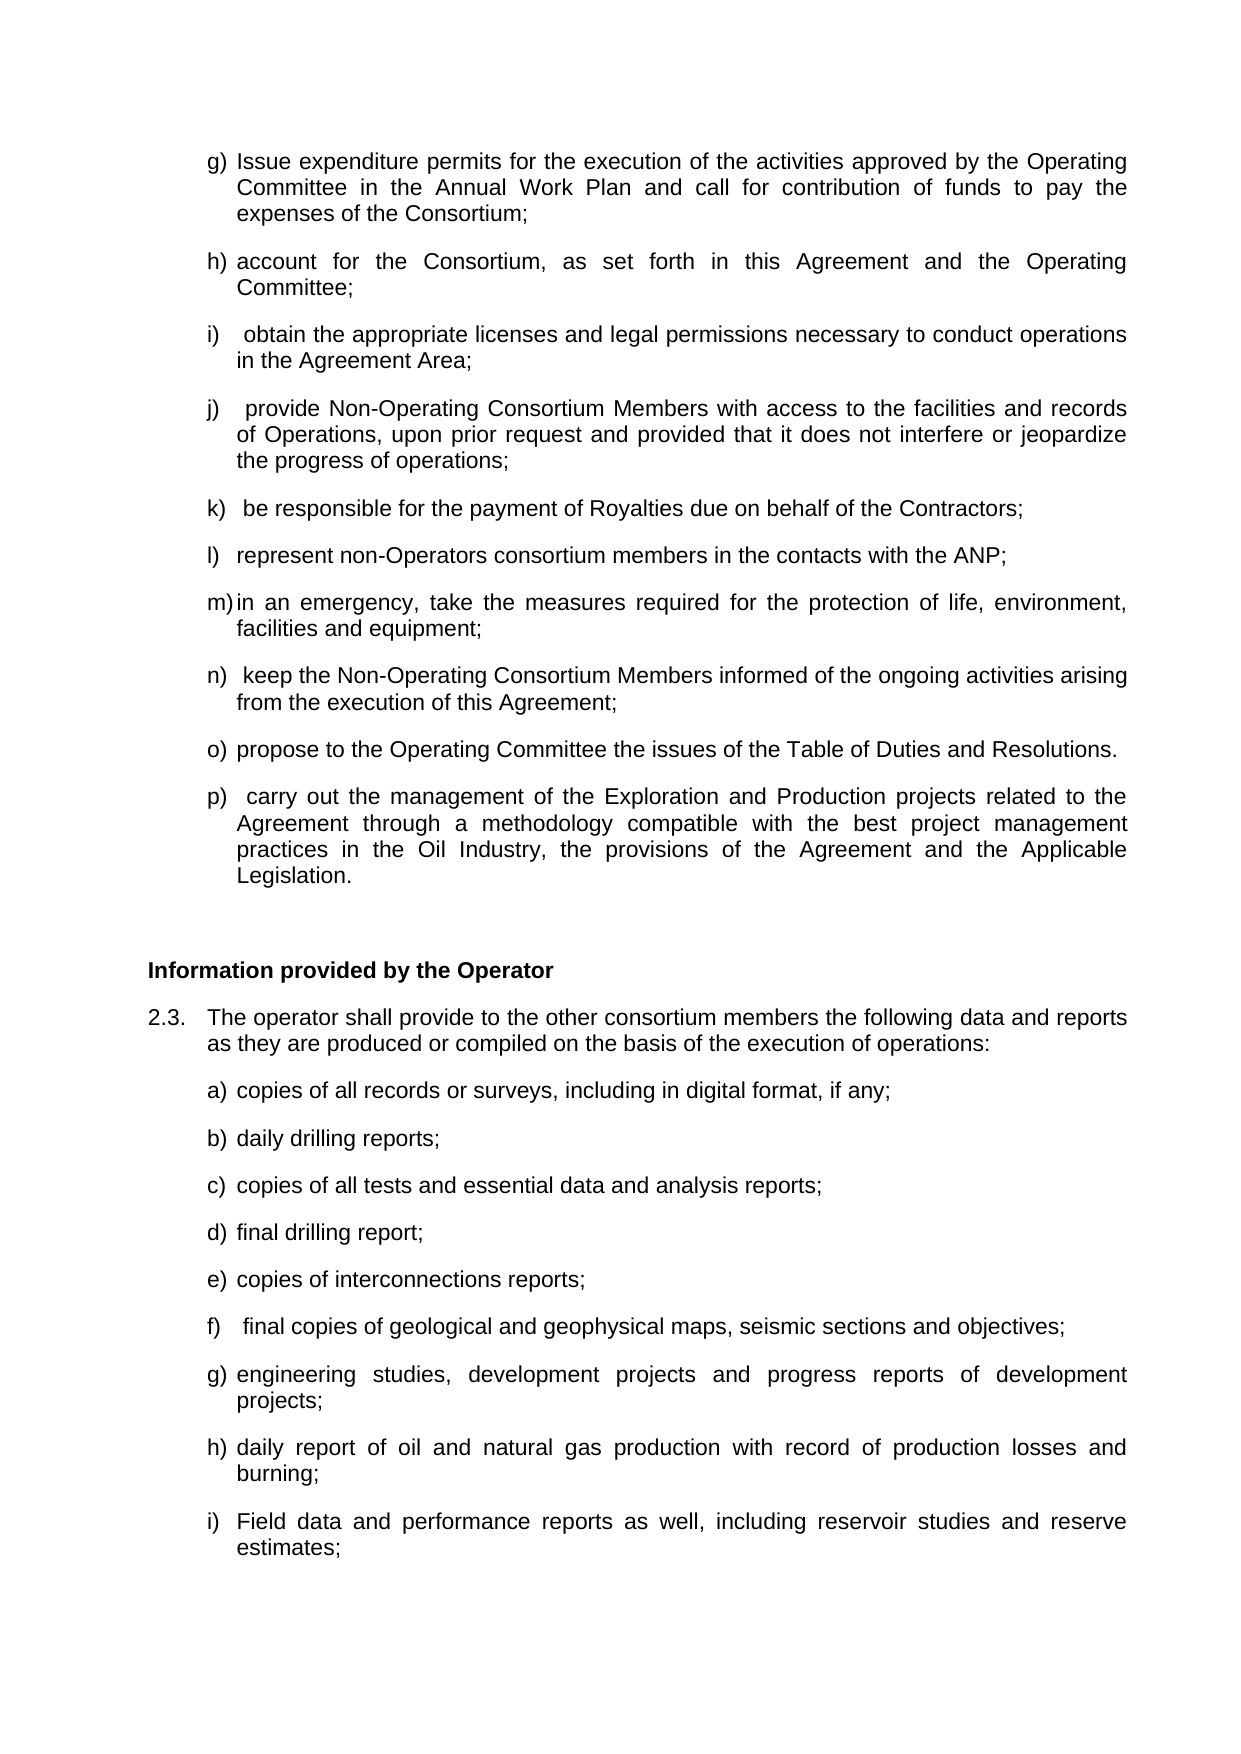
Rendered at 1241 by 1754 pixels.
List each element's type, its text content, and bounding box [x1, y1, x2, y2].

list obtain the appropriate licenses and legal permissions necessary to conduct operations in the Agreement Area; [207, 321, 1128, 374]
list engineering studies, development projects and progress reports of development projects; [207, 1361, 1128, 1413]
list in an emergency, take the measures required for the protection of life, environment, facilities and equipment; [207, 589, 1128, 642]
list Field data and performance reports as well, including reservoir studies and reserve estimates; [207, 1508, 1128, 1560]
list provide Non-Operating Consortium Members with access to the facilities and records of Operations, upon prior request and provided that it does not interfere or jeopardize the progress of operations; [207, 395, 1128, 474]
list account for the Consortium, as set forth in this Agreement and the Operating Committee; [207, 248, 1128, 300]
text The operator shall provide to the other consortium members the following data and reports as they are produced or compiled on the basis of the execution of operations: [148, 1004, 1128, 1057]
list daily report of oil and natural gas production with record of production losses and burning; [207, 1434, 1128, 1487]
list keep the Non-Operating Consortium Members informed of the ongoing activities arising from the execution of this Agreement; [207, 662, 1128, 715]
list copies of all tests and essential data and analysis reports; [207, 1172, 1128, 1198]
list be responsible for the payment of Royalties due on behalf of the Contractors; [207, 494, 1128, 521]
list Issue expenditure permits for the execution of the activities approved by the Operating Committee in the Annual Work Plan and call for contribution of funds to pay the expenses of the Consortium; [207, 148, 1128, 227]
list final drilling report; [207, 1219, 1128, 1245]
list copies of interconnections reports; [207, 1266, 1128, 1292]
list propose to the Operating Committee the issues of the Table of Duties and Resolutions. [207, 736, 1128, 762]
text Information provided by the Operator [148, 957, 1128, 983]
list final copies of geological and geophysical maps, seismic sections and objectives; [207, 1313, 1128, 1340]
list copies of all records or surveys, including in digital format, if any; [207, 1077, 1128, 1104]
list represent non-Operators consortium members in the contacts with the ANP; [207, 542, 1128, 568]
list daily drilling reports; [207, 1124, 1128, 1151]
list carry out the management of the Exploration and Production projects related to the Agreement through a methodology compatible with the best project management practices in the Oil Industry, the provisions of the Agreement and the Applicable Legislation. [207, 783, 1128, 889]
